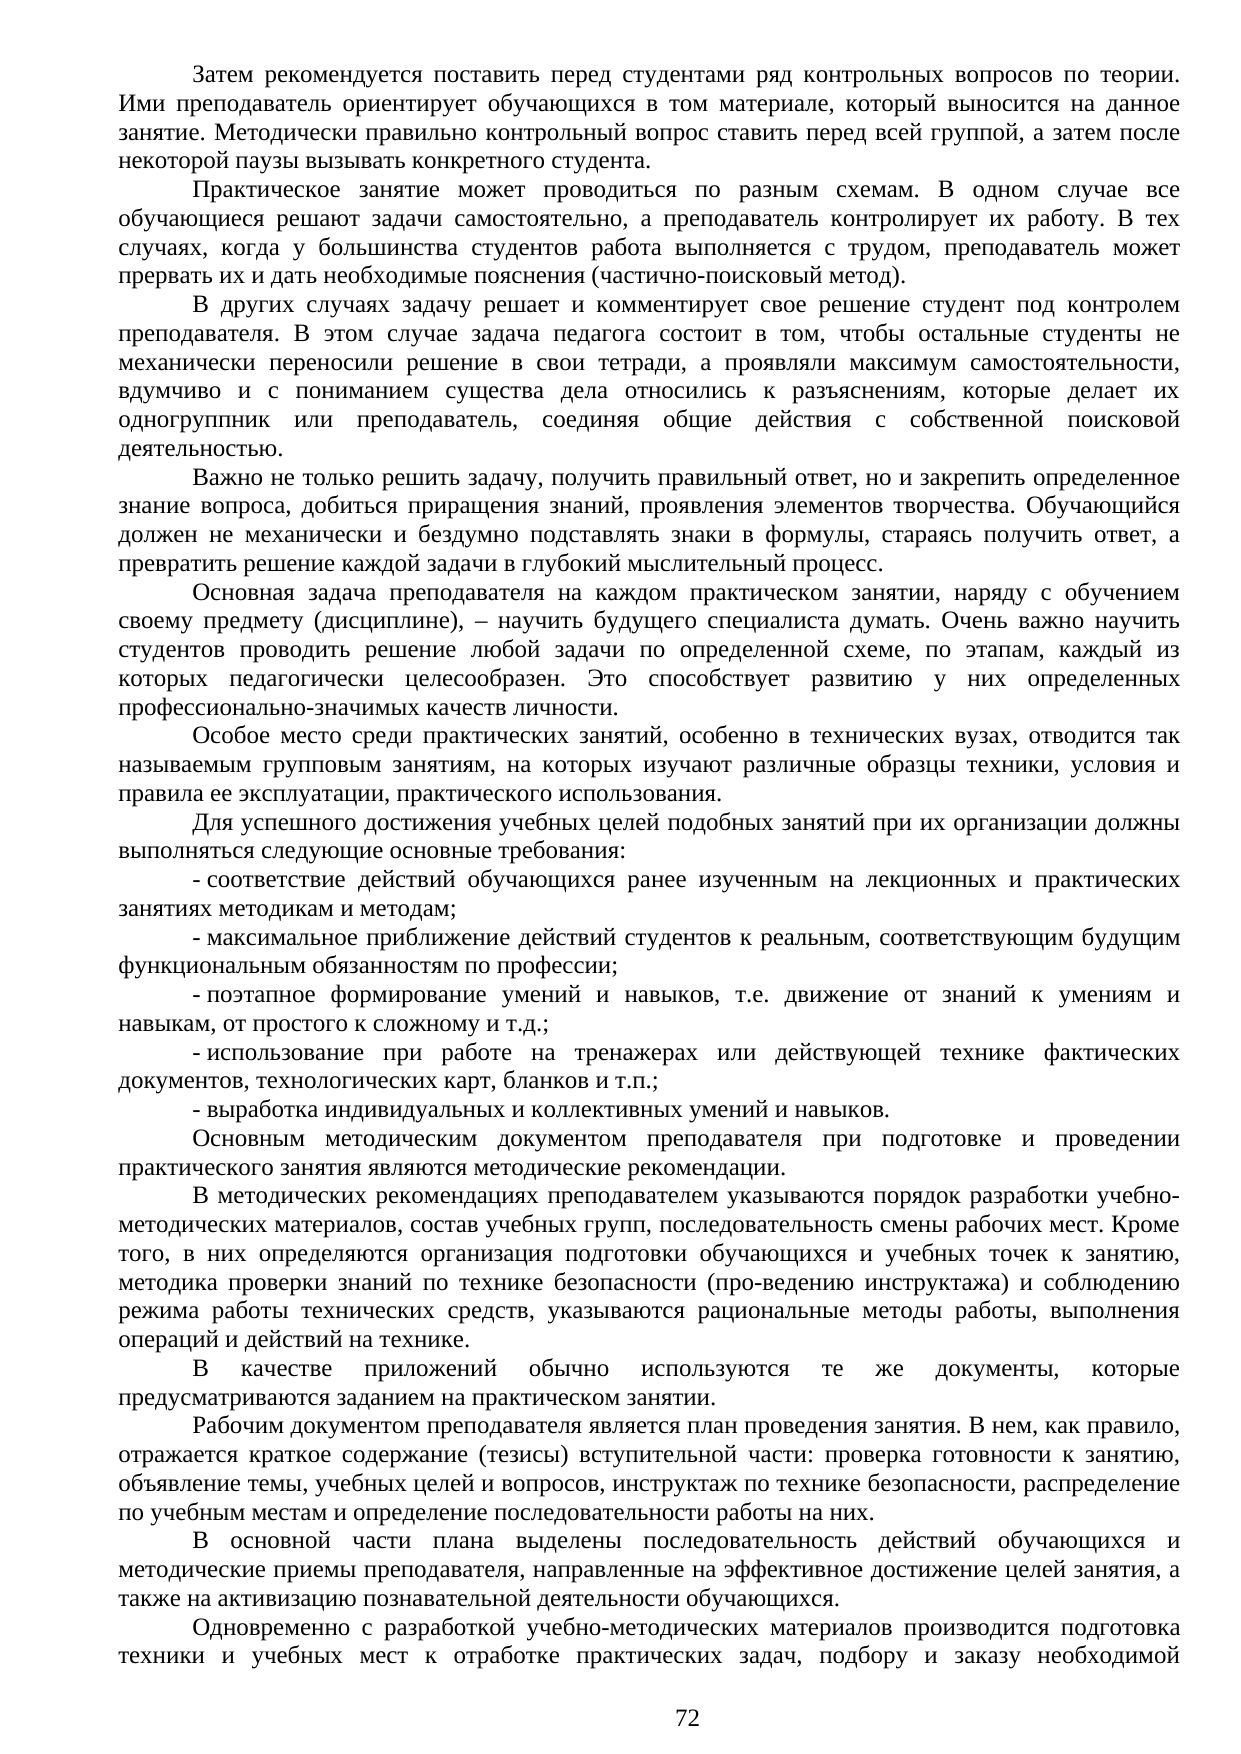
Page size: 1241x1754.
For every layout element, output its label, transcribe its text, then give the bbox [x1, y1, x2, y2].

text - поэтапное формирование умений и навыков, т.е. движение от знаний к умениям и навыкам, от простого к сложному и т.д.; [118, 979, 1181, 1037]
text В других случаях задачу решает и комментирует свое решение студент под контролем преподавателя. В этом случае задача педагога состоит в том, чтобы остальные студенты не механически переносили решение в свои тетради, а проявляли максимум самостоятельности, вдумчиво и с пониманием существа дела относились к разъяснениям, которые делает их одногруппник или преподаватель, соединяя общие действия с собственной поисковой деятельностью. [118, 289, 1181, 462]
text Основным методическим документом преподавателя при подготовке и проведении практического занятия являются методические рекомендации. [118, 1123, 1181, 1180]
text Затем рекомендуется поставить перед студентами ряд контрольных вопросов по теории. Ими преподаватель ориентирует обучающихся в том материале, который выносится на данное занятие. Методически правильно контрольный вопрос ставить перед всей группой, а затем после некоторой паузы вызывать конкретного студента. [118, 59, 1181, 174]
text Особое место среди практических занятий, особенно в технических вузах, отводится так называемым групповым занятиям, на которых изучают различные образцы техники, условия и правила ее эксплуатации, практического использования. [118, 720, 1181, 807]
text Важно не только решить задачу, получить правильный ответ, но и закрепить определенное знание вопроса, добиться приращения знаний, проявления элементов творчества. Обучающийся должен не механически и бездумно подставлять знаки в формулы, стараясь получить ответ, а превратить решение каждой задачи в глубокий мыслительный процесс. [118, 462, 1181, 577]
text Для успешного достижения учебных целей подобных занятий при их организации должны выполняться следующие основные требования: [118, 807, 1181, 864]
text Практическое занятие может проводиться по разным схемам. В одном случае все обучающиеся решают задачи самостоятельно, а преподаватель контролирует их работу. В тех случаях, когда у большинства студентов работа выполняется с трудом, преподаватель может прервать их и дать необходимые пояснения (частично-поисковый метод). [118, 174, 1181, 289]
text В методических рекомендациях преподавателем указываются порядок разработки учебно-методических материалов, состав учебных групп, последовательность смены рабочих мест. Кроме того, в них определяются организация подготовки обучающихся и учебных точек к занятию, методика проверки знаний по технике безопасности (про-ведению инструктажа) и соблюдению режима работы технических средств, указываются рациональные методы работы, выполнения операций и действий на технике. [118, 1180, 1181, 1353]
text - соответствие действий обучающихся ранее изученным на лекционных и практических занятиях методикам и методам; [118, 864, 1181, 922]
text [118, 1612, 1181, 1669]
text Рабочим документом преподавателя является план проведения занятия. В нем, как правило, отражается краткое содержание (тезисы) вступительной части: проверка готовности к занятию, объявление темы, учебных целей и вопросов, инструктаж по технике безопасности, распределение по учебным местам и определение последовательности работы на них. [118, 1410, 1181, 1525]
text - максимальное приближение действий студентов к реальным, соответствующим будущим функциональным обязанностям по профессии; [118, 922, 1181, 979]
text В качестве приложений обычно используются те же документы, которые предусматриваются заданием на практическом занятии. [118, 1353, 1181, 1410]
text - выработка индивидуальных и коллективных умений и навыков. [118, 1094, 1181, 1123]
text В основной части плана выделены последовательность действий обучающихся и методические приемы преподавателя, направленные на эффективное достижение целей занятия, а также на активизацию познавательной деятельности обучающихся. [118, 1525, 1181, 1612]
text Основная задача преподавателя на каждом практическом занятии, наряду с обучением своему предмету (дисциплине), – научить будущего специалиста думать. Очень важно научить студентов проводить решение любой задачи по определенной схеме, по этапам, каждый из которых педагогически целесообразен. Это способствует развитию у них определенных профессионально-значимых качеств личности. [118, 577, 1181, 720]
text - использование при работе на тренажерах или действующей технике фактических документов, технологических карт, бланков и т.п.; [118, 1037, 1181, 1094]
